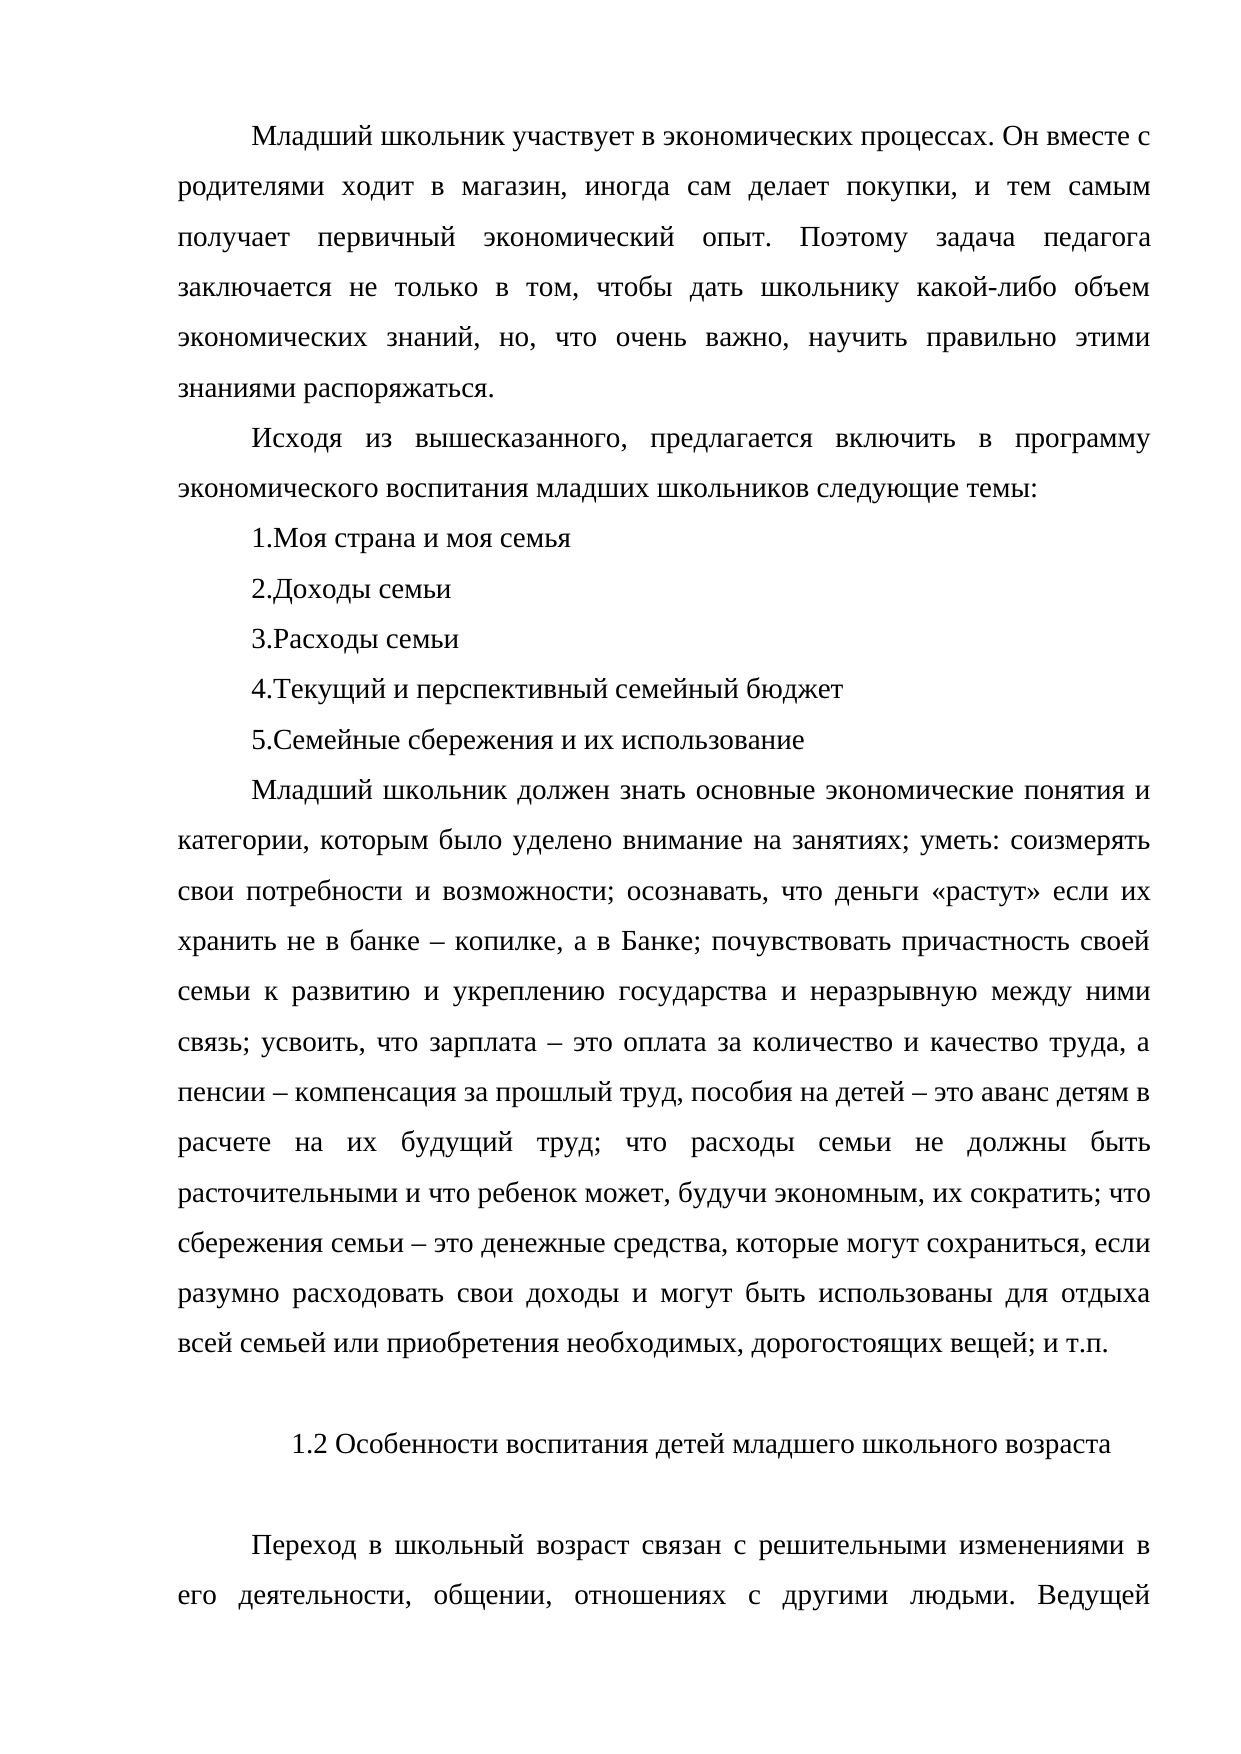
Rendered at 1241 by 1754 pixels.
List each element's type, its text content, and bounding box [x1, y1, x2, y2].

text 2.Доходы семьи [177, 571, 1152, 604]
text Младший школьник участвует в экономических процессах. Он вместе с родителями ходит в магазин, иногда сам делает покупки, и тем самым получает первичный экономический опыт. Поэтому задача педагога заключается не только в том, чтобы дать школьнику какой-либо объем экономических знаний, но, что очень важно, научить правильно этими знаниями распоряжаться. [177, 118, 1152, 403]
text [177, 1527, 1152, 1611]
text Младший школьник должен знать основные экономические понятия и категории, которым было уделено внимание на занятиях; уметь: соизмерять свои потребности и возможности; осознавать, что деньги «растут» если их хранить не в банке – копилке, а в Банке; почувствовать причастность своей семьи к развитию и укреплению государства и неразрывную между ними связь; усвоить, что зарплата – это оплата за количество и качество труда, а пенсии – компенсация за прошлый труд, пособия на детей – это аванс детям в расчете на их будущий труд; что расходы семьи не должны быть расточительными и что ребенок может, будучи экономным, их сократить; что сбережения семьи – это денежные средства, которые могут сохраниться, если разумно расходовать свои доходы и могут быть использованы для отдыха всей семьей или приобретения необходимых, дорогостоящих вещей; и т.п. [177, 772, 1152, 1359]
text 4.Текущий и перспективный семейный бюджет [177, 672, 1152, 705]
text 5.Семейные сбережения и их использование [177, 722, 1152, 755]
text 1.Моя страна и моя семья [177, 521, 1152, 554]
text 1.2 Особенности воспитания детей младшего школьного возраста [177, 1426, 1152, 1460]
text Исходя из вышесказанного, предлагается включить в программу экономического воспитания младших школьников следующие темы: [177, 420, 1152, 504]
text 3.Расходы семьи [177, 621, 1152, 655]
